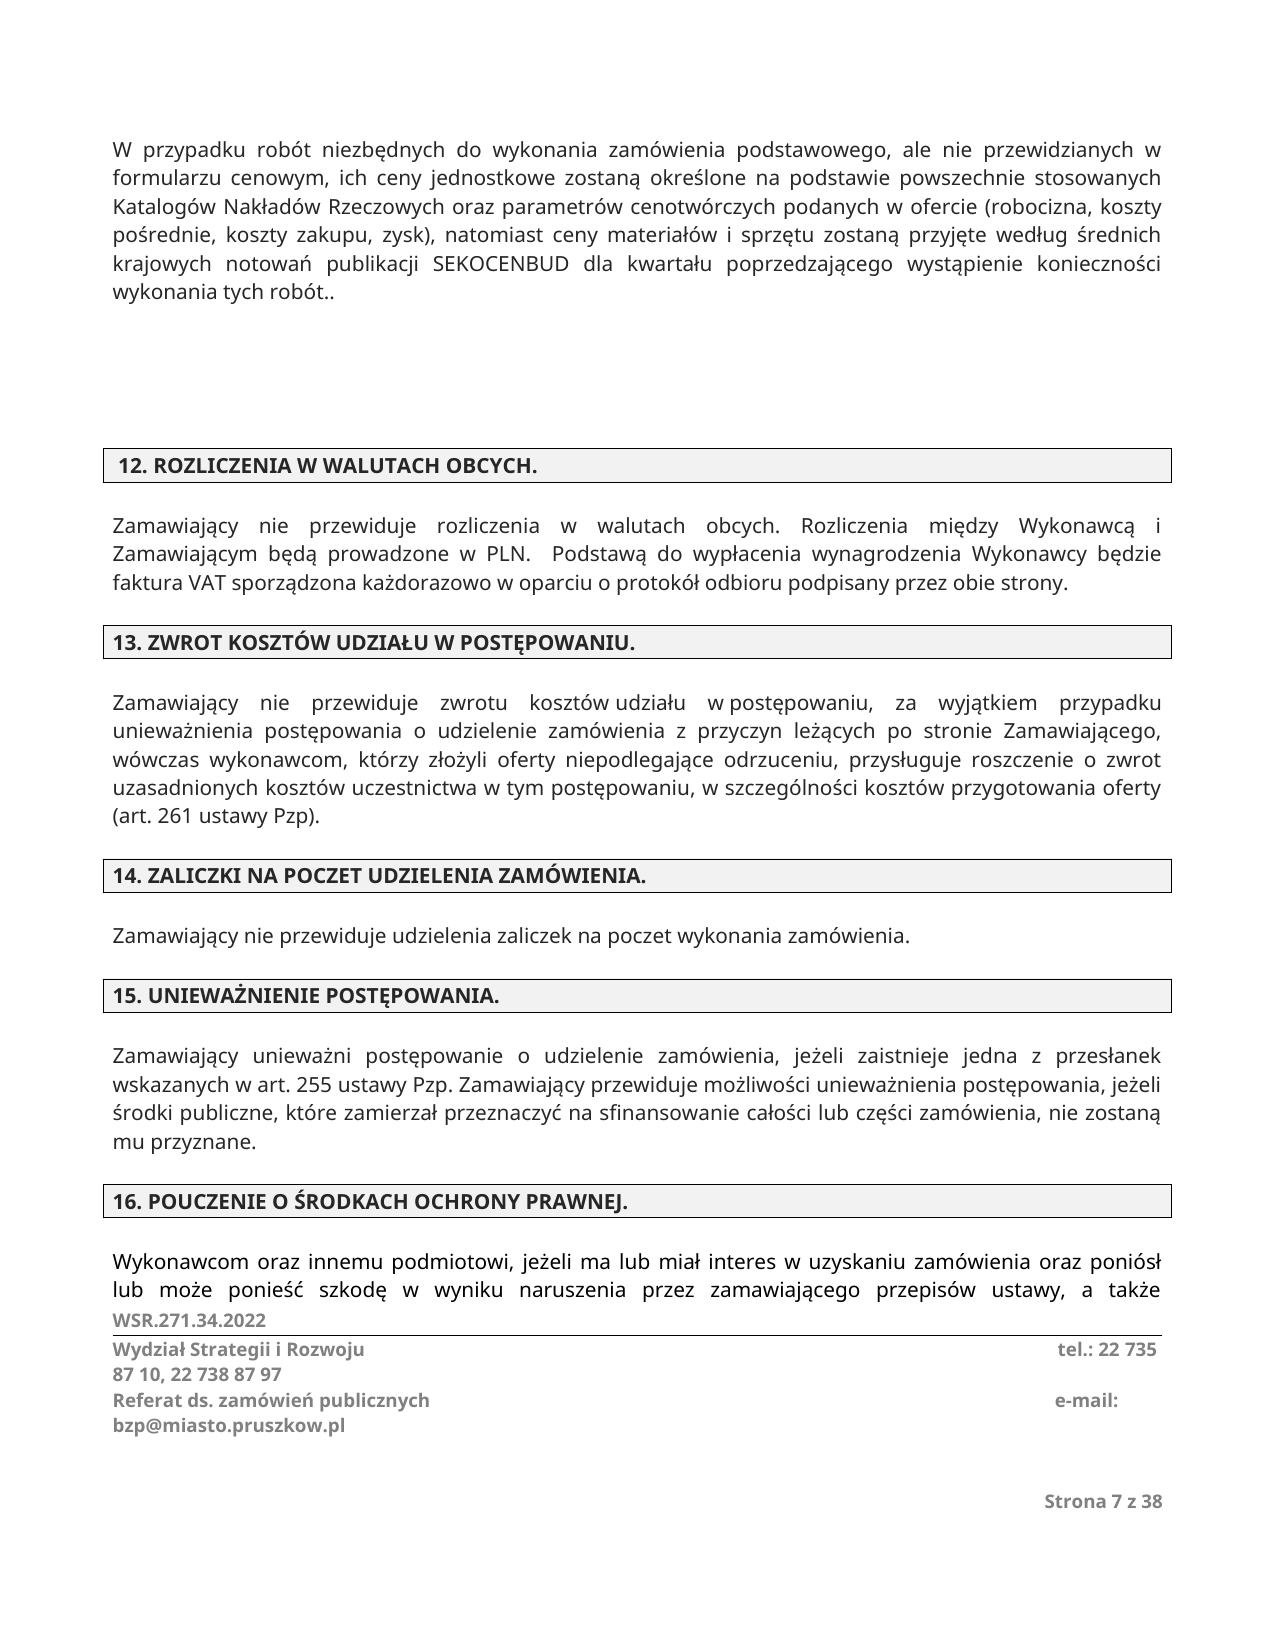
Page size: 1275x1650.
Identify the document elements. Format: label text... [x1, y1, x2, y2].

text 14. ZALICZKI NA POCZET UDZIELENIA ZAMÓWIENIA. [104, 860, 1171, 892]
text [112, 1247, 1162, 1304]
text 13. ZWROT KOSZTÓW UDZIAŁU W POSTĘPOWANIU. [104, 626, 1171, 658]
text Zamawiający nie przewiduje zwrotu kosztów udziału w postępowaniu, za wyjątkiem przypadku unieważnienia postępowania o udzielenie zamówienia z przyczyn leżących po stronie Zamawiającego, wówczas wykonawcom, którzy złożyli oferty niepodlegające odrzuceniu, przysługuje roszczenie o zwrot uzasadnionych kosztów uczestnictwa w tym postępowaniu, w szczególności kosztów przygotowania oferty (art. 261 ustawy Pzp). [112, 688, 1162, 830]
text Zamawiający nie przewiduje udzielenia zaliczek na poczet wykonania zamówienia. [112, 922, 1162, 950]
text W przypadku robót niezbędnych do wykonania zamówienia podstawowego, ale nie przewidzianych w formularzu cenowym, ich ceny jednostkowe zostaną określone na podstawie powszechnie stosowanych Katalogów Nakładów Rzeczowych oraz parametrów cenotwórczych podanych w ofercie (robocizna, koszty pośrednie, koszty zakupu, zysk), natomiast ceny materiałów i sprzętu zostaną przyjęte według średnich krajowych notowań publikacji SEKOCENBUD dla kwartału poprzedzającego wystąpienie konieczności wykonania tych robót.. [112, 135, 1162, 306]
text 16. POUCZENIE O ŚRODKACH OCHRONY PRAWNEJ. [104, 1185, 1171, 1217]
text 12. ROZLICZENIA W WALUTACH OBCYCH. [104, 449, 1171, 482]
text Zamawiający nie przewiduje rozliczenia w walutach obcych. Rozliczenia między Wykonawcą i Zamawiającym będą prowadzone w PLN. Podstawą do wypłacenia wynagrodzenia Wykonawcy będzie faktura VAT sporządzona każdorazowo w oparciu o protokół odbioru podpisany przez obie strony. [112, 511, 1162, 596]
text Zamawiający unieważni postępowanie o udzielenie zamówienia, jeżeli zaistnieje jedna z przesłanek wskazanych w art. 255 ustawy Pzp. Zamawiający przewiduje możliwości unieważnienia postępowania, jeżeli środki publiczne, które zamierzał przeznaczyć na sfinansowanie całości lub części zamówienia, nie zostaną mu przyznane. [112, 1042, 1162, 1155]
text 15. UNIEWAŻNIENIE POSTĘPOWANIA. [104, 980, 1171, 1012]
